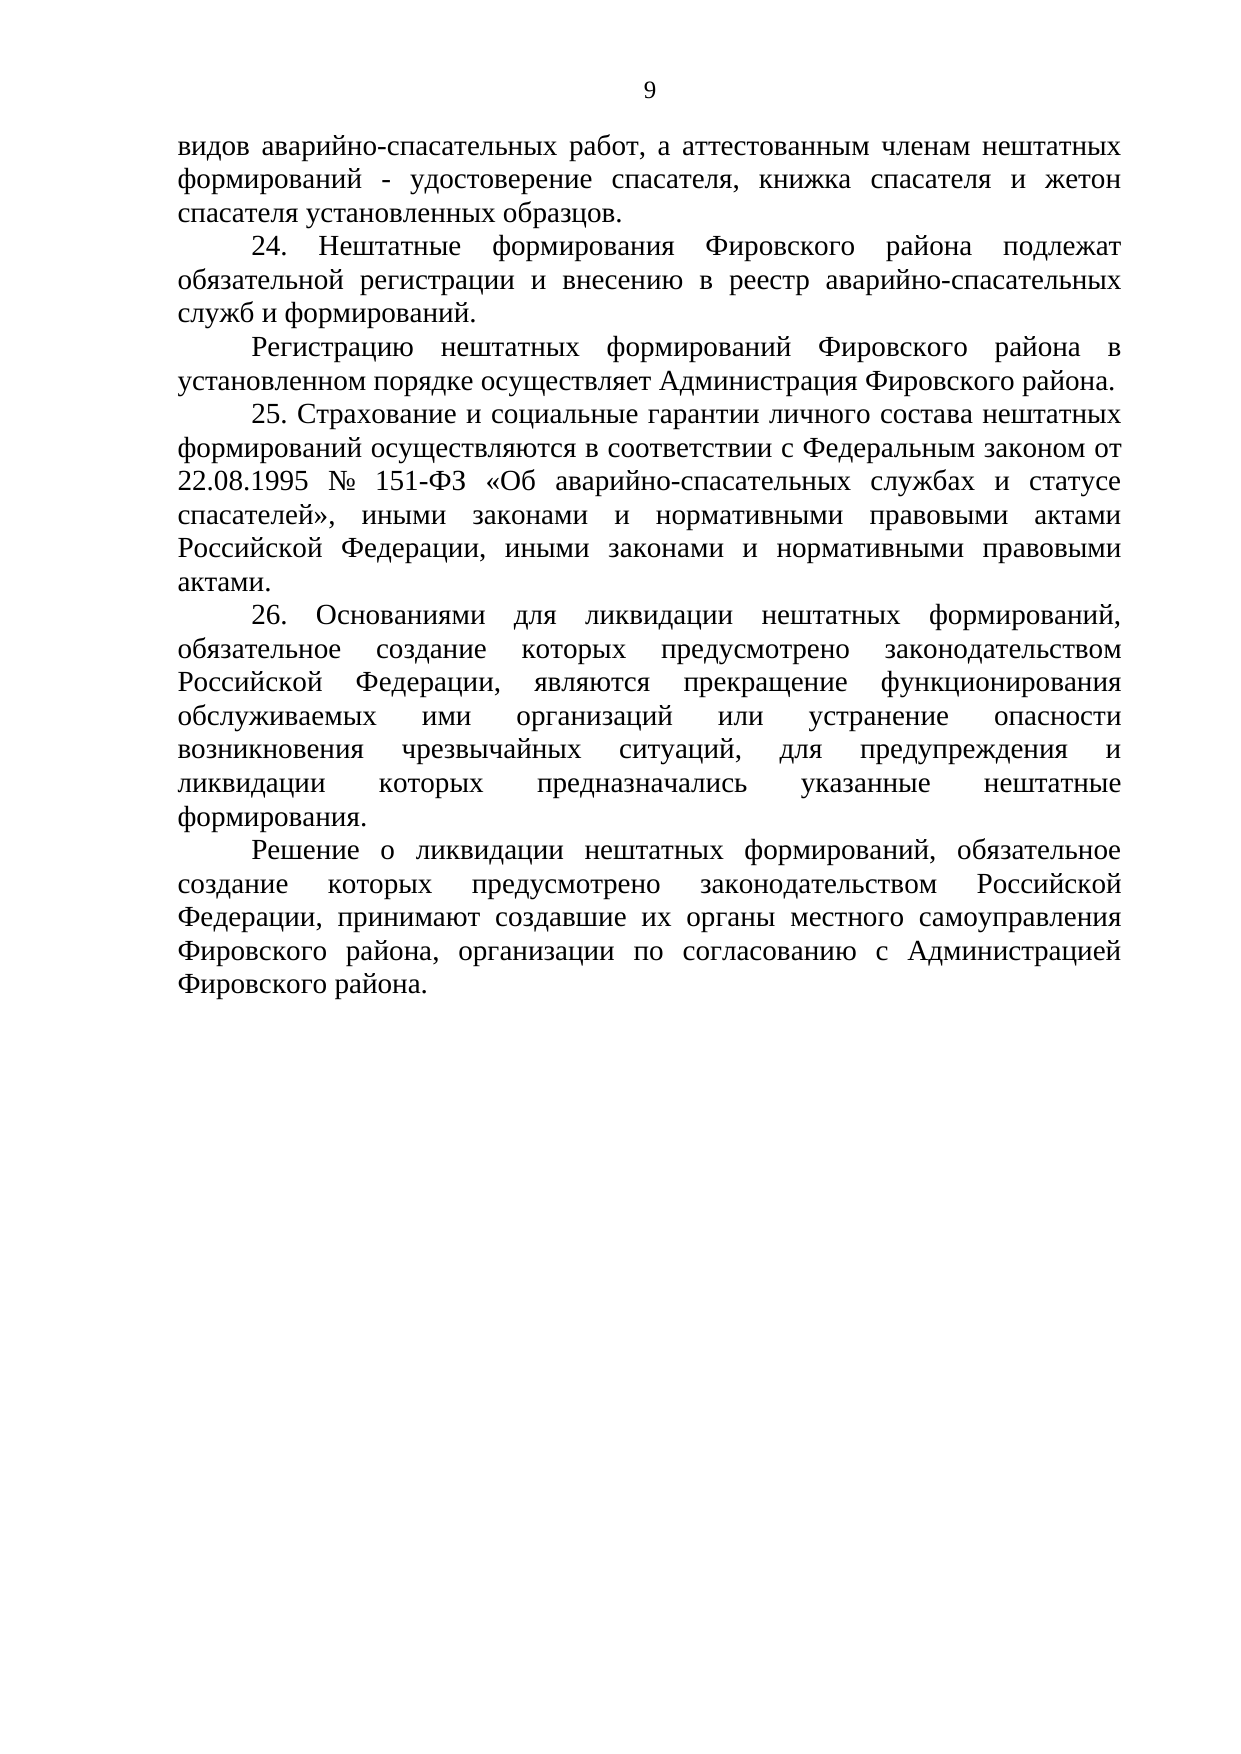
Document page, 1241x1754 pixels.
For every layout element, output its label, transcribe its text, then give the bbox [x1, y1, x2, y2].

text 26. Основаниями для ликвидации нештатных формирований, обязательное создание которых предусмотрено законодательством Российской Федерации, являются прекращение функционирования обслуживаемых ими организаций или устранение опасности возникновения чрезвычайных ситуаций, для предупреждения и ликвидации которых предназначались указанные нештатные формирования. [177, 597, 1122, 832]
text Регистрацию нештатных формирований Фировского района в установленном порядке осуществляет Администрация Фировского района. [177, 329, 1122, 396]
text 25. Страхование и социальные гарантии личного состава нештатных формирований осуществляются в соответствии с Федеральным законом от 22.08.1995 № 151-ФЗ «Об аварийно-спасательных службах и статусе спасателей», иными законами и нормативными правовыми актами Российской Федерации, иными законами и нормативными правовыми актами. [177, 396, 1122, 597]
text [177, 128, 1122, 228]
text 24. Нештатные формирования Фировского района подлежат обязательной регистрации и внесению в реестр аварийно-спасательных служб и формирований. [177, 228, 1122, 329]
text Решение о ликвидации нештатных формирований, обязательное создание которых предусмотрено законодательством Российской Федерации, принимают создавшие их органы местного самоуправления Фировского района, организации по согласованию с Администрацией Фировского района. [177, 832, 1122, 1000]
